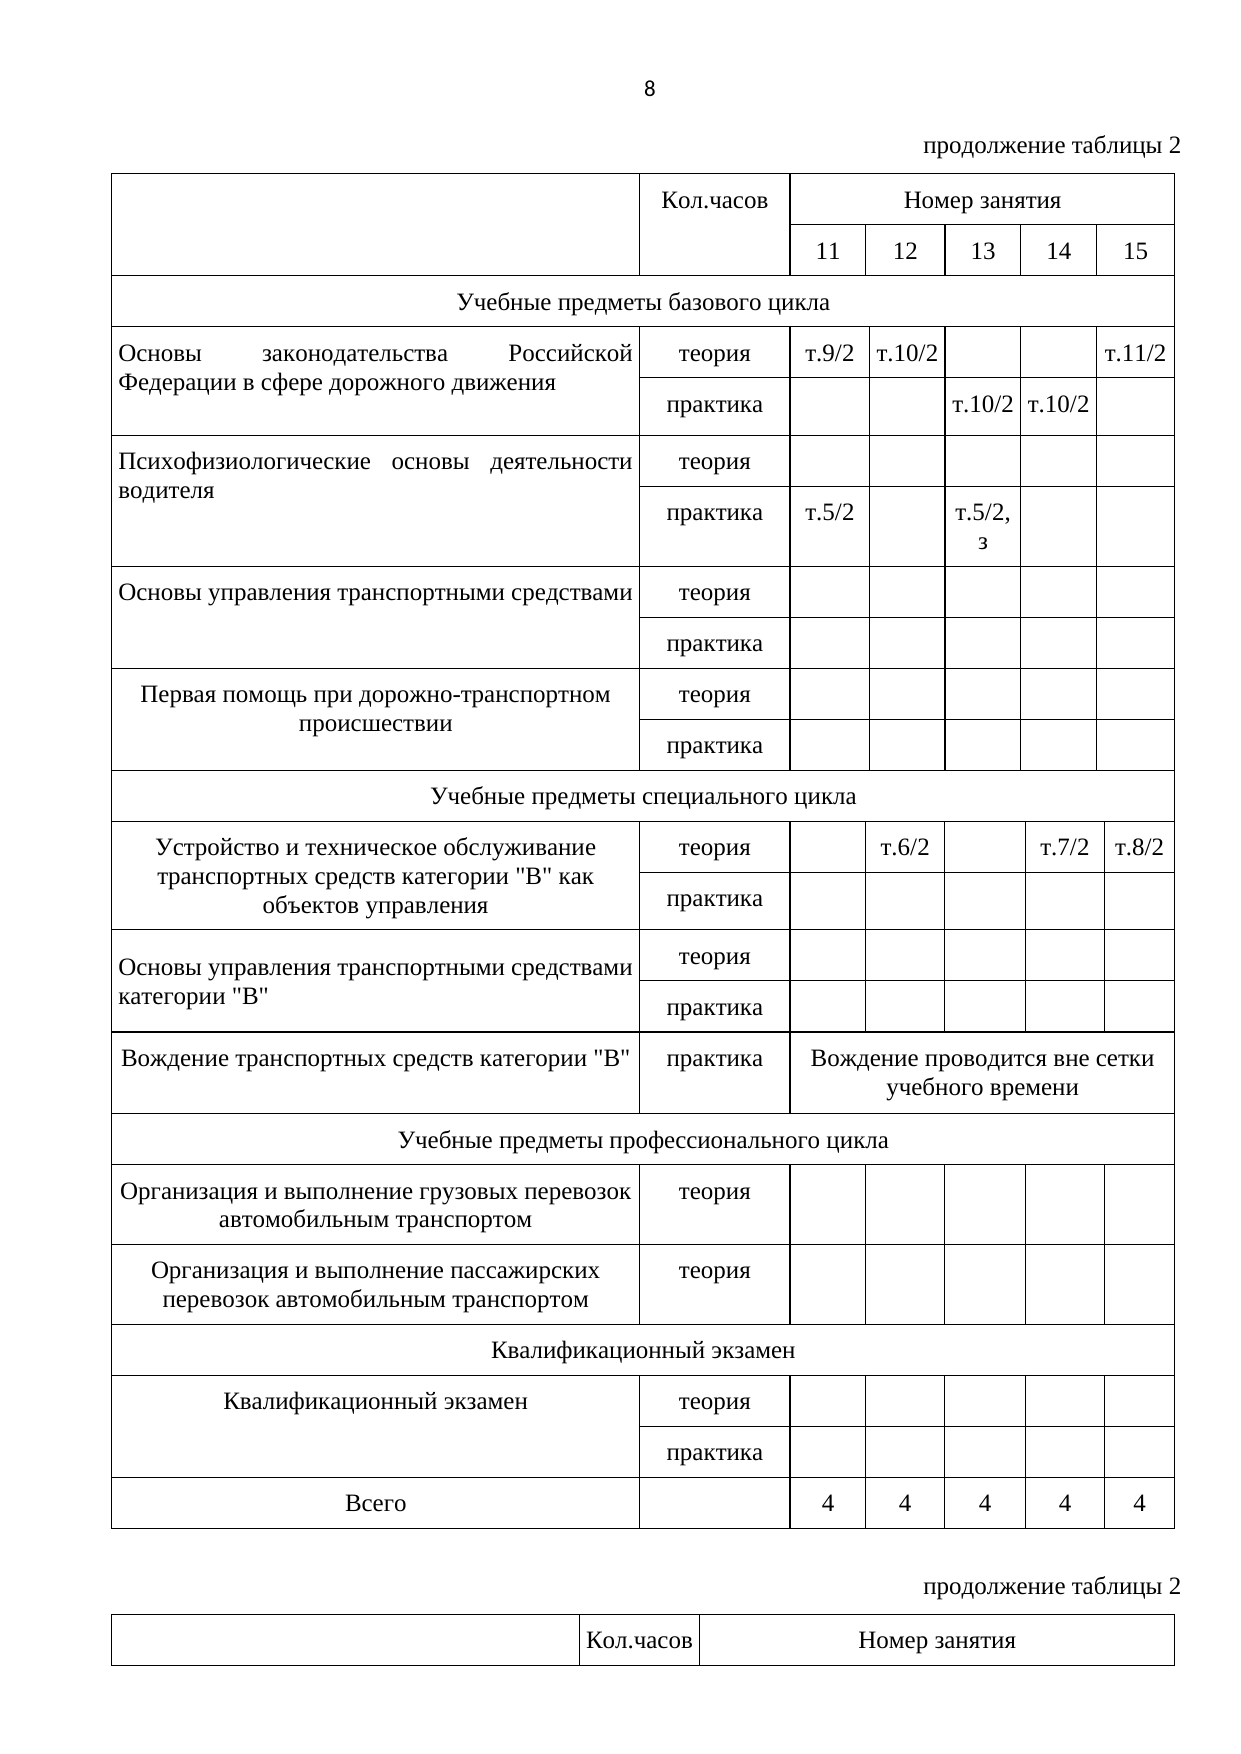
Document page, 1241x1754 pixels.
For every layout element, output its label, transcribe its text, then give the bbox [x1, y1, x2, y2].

table_cell [1105, 1376, 1174, 1426]
table_cell т.6/2 [866, 822, 944, 872]
table_cell Всего [112, 1478, 639, 1528]
table_cell 13 [946, 225, 1020, 275]
table_cell [1021, 720, 1096, 770]
table_cell практика [640, 981, 789, 1031]
table_cell [945, 873, 1025, 929]
table_cell [1026, 1427, 1104, 1477]
table_cell 14 [1021, 225, 1096, 275]
table_cell т.10/2 [946, 378, 1020, 435]
table_cell т.7/2 [1026, 822, 1104, 872]
table_header Номер занятия [700, 1615, 1174, 1665]
table_cell Устройство и техническое обслуживание транспортных средств категории "В" как объектов управления [112, 822, 639, 929]
table_cell 4 [945, 1478, 1025, 1528]
table_cell [1021, 436, 1096, 486]
table_cell [945, 1165, 1025, 1244]
table_cell 4 [866, 1478, 944, 1528]
table_cell Вождение транспортных средств категории "В" [112, 1033, 639, 1113]
table_cell т.11/2 [1097, 327, 1174, 377]
table_cell [791, 1245, 865, 1324]
table_cell [1105, 1165, 1174, 1244]
table_cell т.10/2 [1021, 378, 1096, 435]
table_cell [870, 436, 944, 486]
table_cell [1026, 1376, 1104, 1426]
table_cell теория [640, 567, 789, 617]
table_cell [791, 981, 865, 1031]
table_cell теория [640, 327, 789, 377]
table_header Кол.часов [640, 174, 789, 275]
table_cell [1026, 873, 1104, 929]
table_cell [866, 1165, 944, 1244]
table_cell 12 [866, 225, 944, 275]
table_cell 15 [1097, 225, 1174, 275]
table_cell [866, 981, 944, 1031]
table_cell т.5/2 [791, 487, 869, 566]
table_cell [870, 567, 944, 617]
table_cell [791, 873, 865, 929]
table_cell [791, 930, 865, 980]
table_cell [1097, 720, 1174, 770]
table_cell [1097, 487, 1174, 566]
table_cell [1105, 873, 1174, 929]
table_cell 4 [1026, 1478, 1104, 1528]
table_cell теория [640, 1376, 789, 1426]
table_cell теория [640, 1245, 789, 1324]
text продолжение таблицы 2 [118, 1571, 1181, 1599]
table_cell [870, 720, 944, 770]
table_cell [1105, 1245, 1174, 1324]
table_cell практика [640, 1427, 789, 1477]
table_cell практика [640, 720, 789, 770]
table_cell [1097, 436, 1174, 486]
table_cell 11 [791, 225, 865, 275]
table_cell [791, 822, 865, 872]
table_cell [1105, 930, 1174, 980]
table_cell [791, 720, 869, 770]
table_cell [945, 1245, 1025, 1324]
table_cell Учебные предметы специального цикла [112, 771, 1174, 821]
table_cell [945, 1427, 1025, 1477]
table_header [112, 1615, 579, 1665]
table_cell Первая помощь при дорожно-транспортном происшествии [112, 669, 639, 770]
table_cell [791, 669, 869, 719]
table_header [112, 174, 639, 275]
table_cell Организация и выполнение пассажирских перевозок автомобильным транспортом [112, 1245, 639, 1324]
table_cell [1097, 618, 1174, 668]
table_cell Квалификационный экзамен [112, 1376, 639, 1477]
table_cell теория [640, 822, 789, 872]
table_cell [791, 1376, 865, 1426]
table_cell Основы законодательства Российской Федерации в сфере дорожного движения [112, 327, 639, 435]
table_cell [945, 930, 1025, 980]
table_cell [791, 436, 869, 486]
table_cell [866, 1376, 944, 1426]
table_cell теория [640, 1165, 789, 1244]
table_cell [1097, 378, 1174, 435]
table_cell [1026, 1245, 1104, 1324]
table_cell [945, 981, 1025, 1031]
table_cell [791, 618, 869, 668]
table_cell [946, 720, 1020, 770]
table_cell т.5/2, з [946, 487, 1020, 566]
table_cell теория [640, 669, 789, 719]
table_cell [1026, 981, 1104, 1031]
table_cell практика [640, 873, 789, 929]
table_cell т.8/2 [1105, 822, 1174, 872]
table_cell [1026, 930, 1104, 980]
table_cell практика [640, 378, 789, 435]
table_cell [791, 1427, 865, 1477]
table_cell [1097, 567, 1174, 617]
table_cell [1021, 567, 1096, 617]
table_cell теория [640, 436, 789, 486]
table_header Номер занятия [791, 174, 1174, 224]
table_cell [1097, 669, 1174, 719]
text продолжение таблицы 2 [118, 130, 1181, 159]
table_cell Учебные предметы базового цикла [112, 276, 1174, 326]
table_cell 4 [791, 1478, 865, 1528]
table_cell Основы управления транспортными средствами категории "B" [112, 930, 639, 1031]
table_cell [791, 1165, 865, 1244]
table_cell [791, 567, 869, 617]
table_cell [1026, 1165, 1104, 1244]
table_cell [870, 669, 944, 719]
table_cell [1105, 981, 1174, 1031]
table_cell [946, 618, 1020, 668]
table_cell [946, 567, 1020, 617]
table_cell [945, 1376, 1025, 1426]
table_cell [1021, 669, 1096, 719]
table_cell т.10/2 [870, 327, 944, 377]
table_cell [870, 618, 944, 668]
table_cell Вождение проводится вне сетки учебного времени [791, 1033, 1174, 1113]
table_cell Квалификационный экзамен [112, 1325, 1174, 1375]
table_cell теория [640, 930, 789, 980]
table_cell Учебные предметы профессионального цикла [112, 1114, 1174, 1164]
table_header Кол.часов [580, 1615, 699, 1665]
table_cell [866, 930, 944, 980]
table_cell [866, 873, 944, 929]
table_cell [640, 1478, 789, 1528]
table_cell практика [640, 1033, 789, 1113]
table_cell Психофизиологические основы деятельности водителя [112, 436, 639, 566]
table_cell [870, 487, 944, 566]
table_cell [1105, 1427, 1174, 1477]
table_cell Организация и выполнение грузовых перевозок автомобильным транспортом [112, 1165, 639, 1244]
table_cell [870, 378, 944, 435]
table_cell [946, 436, 1020, 486]
table_cell т.9/2 [791, 327, 869, 377]
table_cell практика [640, 487, 789, 566]
table_cell 4 [1105, 1478, 1174, 1528]
table_cell Основы управления транспортными средствами [112, 567, 639, 668]
table_cell [946, 669, 1020, 719]
table_cell [866, 1427, 944, 1477]
table_cell практика [640, 618, 789, 668]
table_cell [946, 327, 1020, 377]
table_cell [1021, 487, 1096, 566]
table_cell [866, 1245, 944, 1324]
table_cell [945, 822, 1025, 872]
table_cell [1021, 618, 1096, 668]
table_cell [1021, 327, 1096, 377]
table_cell [791, 378, 869, 435]
